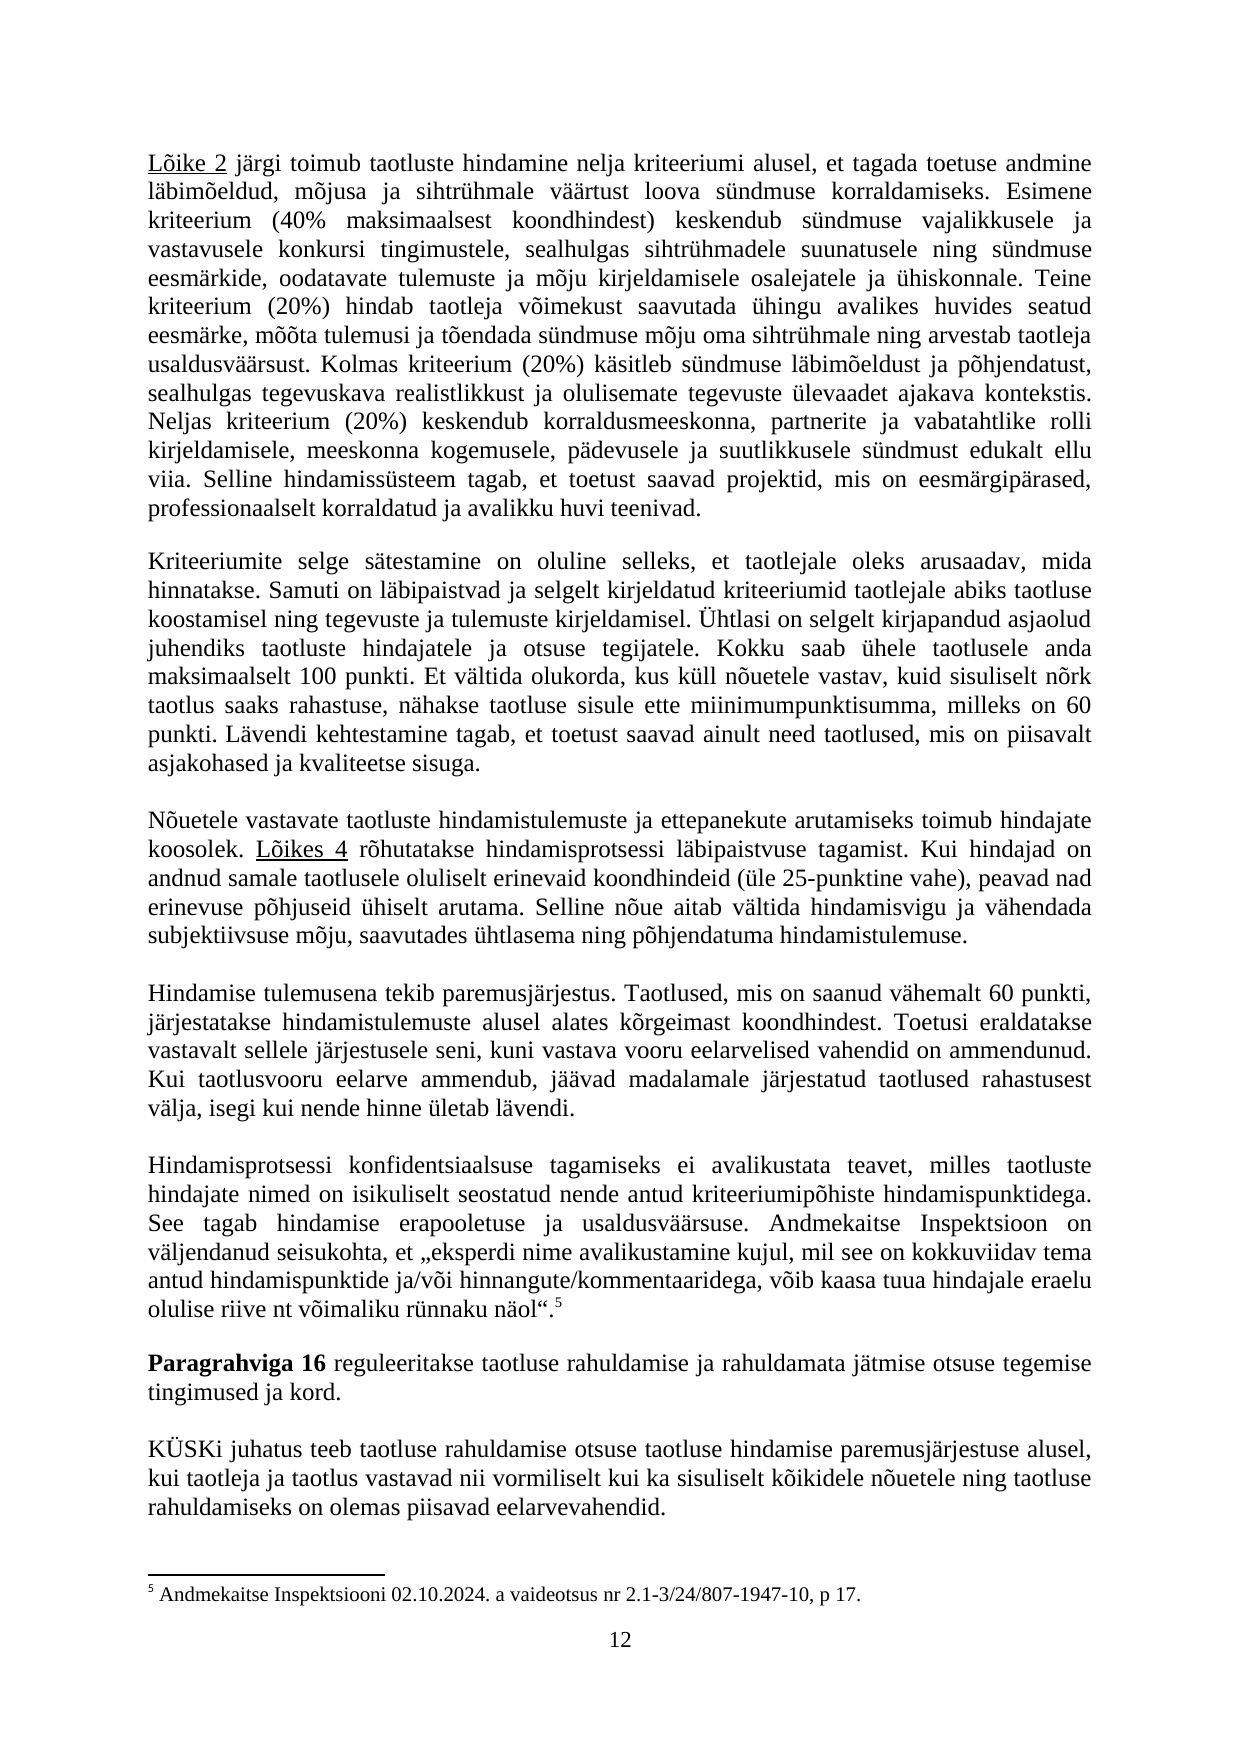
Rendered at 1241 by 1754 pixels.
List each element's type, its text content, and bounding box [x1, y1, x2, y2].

text Hindamisprotsessi konfidentsiaalsuse tagamiseks ei avalikustata teavet, milles taotluste hindajate nimed on isikuliselt seostatud nende antud kriteeriumipõhiste hindamispunktidega. See tagab hindamise erapooletuse ja usaldusväärsuse. Andmekaitse Inspektsioon on väljendanud seisukohta, et „eksperdi nime avalikustamine kujul, mil see on kokkuviidav tema antud hindamispunktide ja/või hinnangute/kommentaaridega, võib kaasa tuua hindajale eraelu olulise riive nt võimaliku rünnaku näol“. [148, 1150, 1093, 1323]
text Hindamise tulemusena tekib paremusjärjestus. Taotlused, mis on saanud vähemalt 60 punkti, järjestatakse hindamistulemuste alusel alates kõrgeimast koondhindest. Toetusi eraldatakse vastavalt sellele järjestusele seni, kuni vastava vooru eelarvelised vahendid on ammendunud. Kui taotlusvooru eelarve ammendub, jäävad madalamale järjestatud taotlused rahastusest välja, isegi kui nende hinne ületab lävendi. [148, 978, 1093, 1122]
text Nõuetele vastavate taotluste hindamistulemuste ja ettepanekute arutamiseks toimub hindajate koosolek. Lõikes 4 rõhutatakse hindamisprotsessi läbipaistvuse tagamist. Kui hindajad on andnud samale taotlusele oluliselt erinevaid koondhindeid (üle 25-punktine vahe), peavad nad erinevuse põhjuseid ühiselt arutama. Selline nõue aitab vältida hindamisvigu ja vähendada subjektiivsuse mõju, saavutades ühtlasema ning põhjendatuma hindamistulemuse. [148, 805, 1093, 949]
text Kriteeriumite selge sätestamine on oluline selleks, et taotlejale oleks arusaadav, mida hinnatakse. Samuti on läbipaistvad ja selgelt kirjeldatud kriteeriumid taotlejale abiks taotluse koostamisel ning tegevuste ja tulemuste kirjeldamisel. Ühtlasi on selgelt kirjapandud asjaolud juhendiks taotluste hindajatele ja otsuse tegijatele. Kokku saab ühele taotlusele anda maksimaalselt 100 punkti. Et vältida olukorda, kus küll nõuetele vastav, kuid sisuliselt nõrk taotlus saaks rahastuse, nähakse taotluse sisule ette miinimumpunktisumma, milleks on 60 punkti. Lävendi kehtestamine tagab, et toetust saavad ainult need taotlused, mis on piisavalt asjakohased ja kvaliteetse sisuga. [148, 546, 1093, 777]
text Lõike 2 järgi toimub taotluste hindamine nelja kriteeriumi alusel, et tagada toetuse andmine läbimõeldud, mõjusa ja sihtrühmale väärtust loova sündmuse korraldamiseks. Esimene kriteerium (40% maksimaalsest koondhindest) keskendub sündmuse vajalikkusele ja vastavusele konkursi tingimustele, sealhulgas sihtrühmadele suunatusele ning sündmuse eesmärkide, oodatavate tulemuste ja mõju kirjeldamisele osalejatele ja ühiskonnale. Teine kriteerium (20%) hindab taotleja võimekust saavutada ühingu avalikes huvides seatud eesmärke, mõõta tulemusi ja tõendada sündmuse mõju oma sihtrühmale ning arvestab taotleja usaldusväärsust. Kolmas kriteerium (20%) käsitleb sündmuse läbimõeldust ja põhjendatust, sealhulgas tegevuskava realistlikkust ja olulisemate tegevuste ülevaadet ajakava kontekstis. Neljas kriteerium (20%) keskendub korraldusmeeskonna, partnerite ja vabatahtlike rolli kirjeldamisele, meeskonna kogemusele, pädevusele ja suutlikkusele sündmust edukalt ellu viia. Selline hindamissüsteem tagab, et toetust saavad projektid, mis on eesmärgipärased, professionaalselt korraldatud ja avalikku huvi teenivad. [148, 148, 1093, 521]
text KÜSKi juhatus teeb taotluse rahuldamise otsuse taotluse hindamise paremusjärjestuse alusel, kui taotleja ja taotlus vastavad nii vormiliselt kui ka sisuliselt kõikidele nõuetele ning taotluse rahuldamiseks on olemas piisavad eelarvevahendid. [148, 1434, 1093, 1520]
text Paragrahviga 16 reguleeritakse taotluse rahuldamise ja rahuldamata jätmise otsuse tegemise tingimused ja kord. [148, 1348, 1093, 1405]
